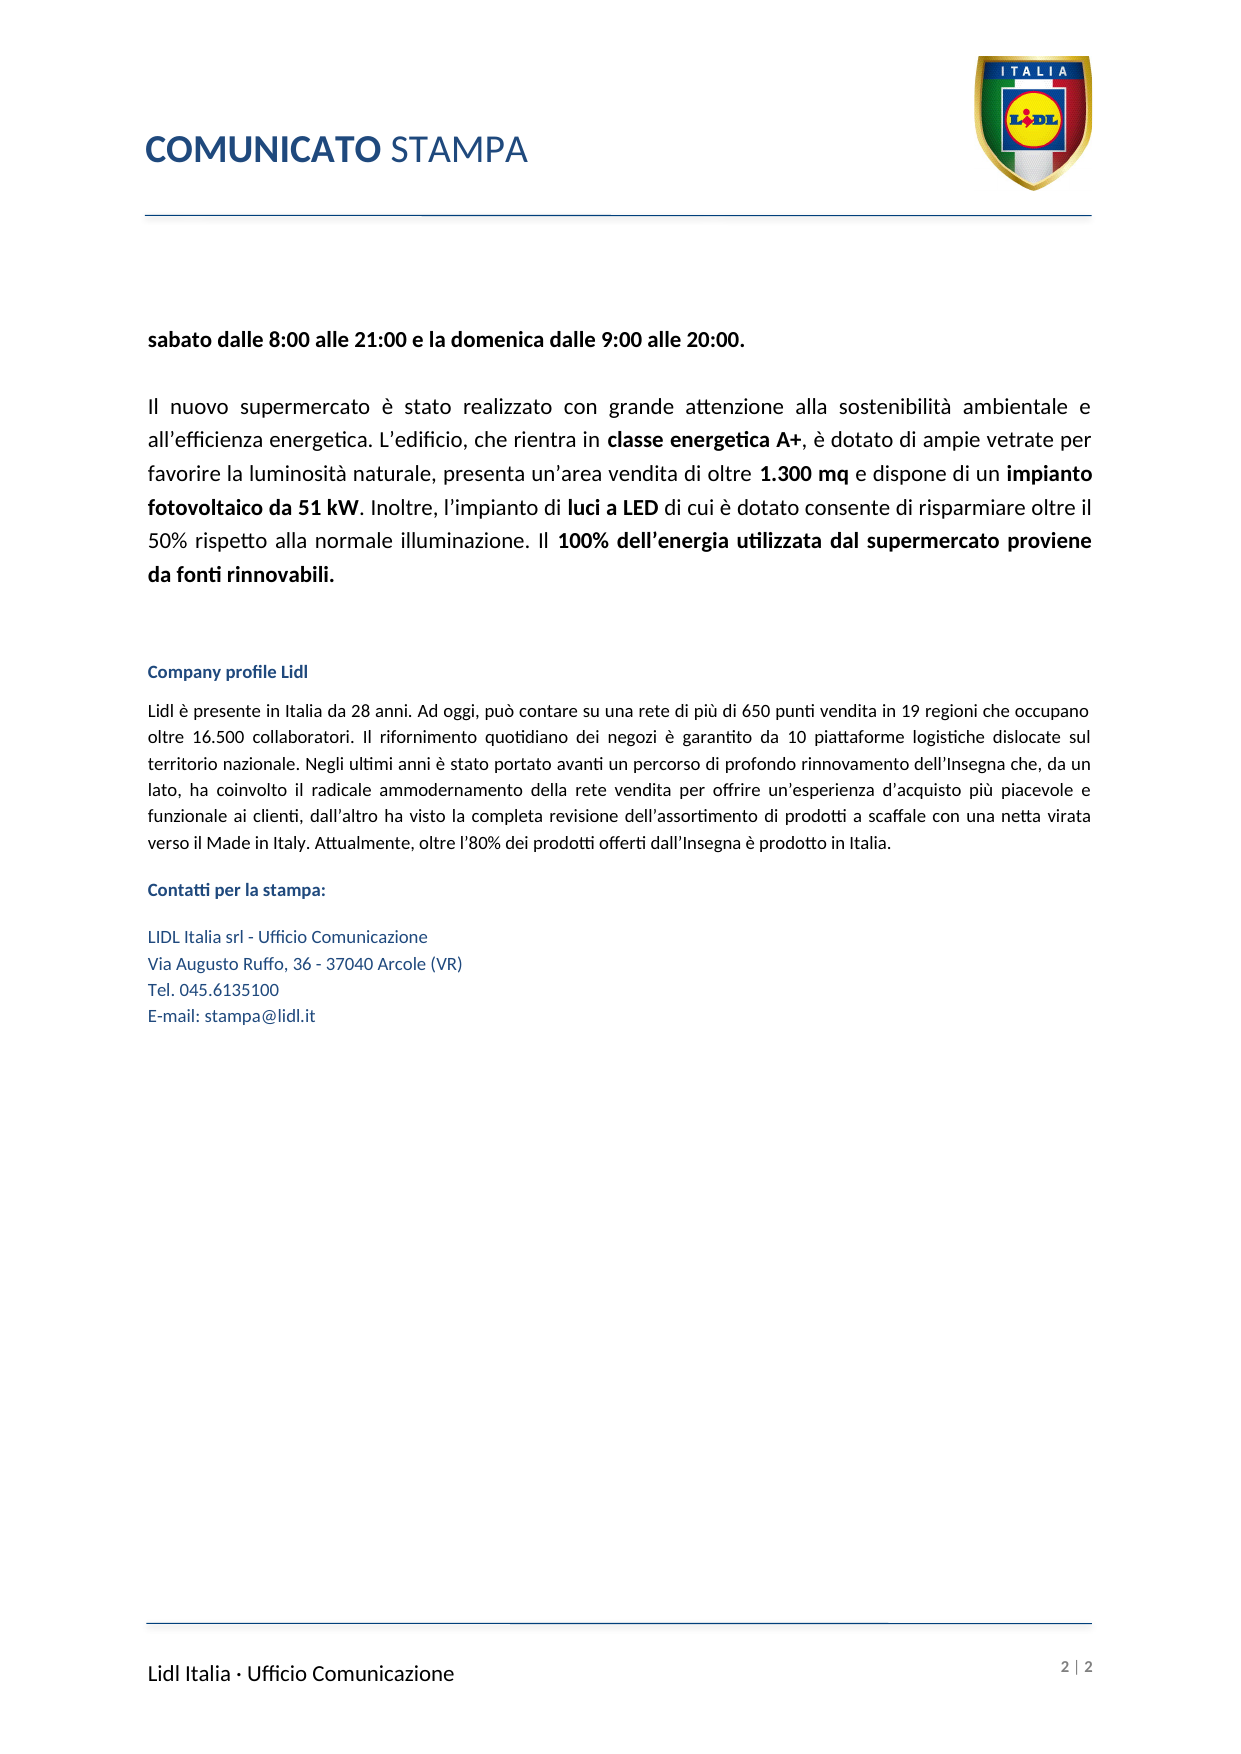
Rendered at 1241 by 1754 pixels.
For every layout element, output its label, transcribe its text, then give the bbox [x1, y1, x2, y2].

text Lidl è presente in Italia da 28 anni. Ad oggi, può contare su una rete di più di 650 punti vendita in 19 regioni che occupano oltre 16.500 collaboratori. Il rifornimento quotidiano dei negozi è garantito da 10 piattaforme logistiche dislocate sul territorio nazionale. Negli ultimi anni è stato portato avanti un percorso di profondo rinnovamento dell’Insegna che, da un lato, ha coinvolto il radicale ammodernamento della rete vendita per offrire un’esperienza d’acquisto più piacevole e funzionale ai clienti, dall’altro ha visto la completa revisione dell’assortimento di prodotti a scaffale con una netta virata verso il Made in Italy. Attualmente, oltre l’80% dei prodotti offerti dall’Insegna è prodotto in Italia. [148, 699, 1092, 854]
text Tel. 045.6135100 [148, 978, 1092, 1001]
picture [974, 56, 1093, 191]
text Company profile Lidl [148, 660, 1092, 683]
text E-mail: stampa@lidl.it [148, 1004, 1092, 1027]
text Via Augusto Ruffo, 36 - 37040 Arcole (VR) [148, 952, 1092, 974]
text LIDL Italia srl - Ufficio Comunicazione [148, 925, 1092, 948]
text Il nuovo supermercato è stato realizzato con grande attenzione alla sostenibilità ambientale e all’efficienza energetica. L’edificio, che rientra in classe energetica A+, è dotato di ampie vetrate per favorire la luminosità naturale, presenta un’area vendita di oltre 1.300 mq e dispone di un impianto fotovoltaico da 51 kW. Inoltre, l’impianto di luci a LED di cui è dotato consente di risparmiare oltre il 50% rispetto alla normale illuminazione. Il 100% dell’energia utilizzata dal supermercato proviene da fonti rinnovabili. [148, 392, 1092, 588]
text Contatti per la stampa: [148, 878, 1092, 901]
